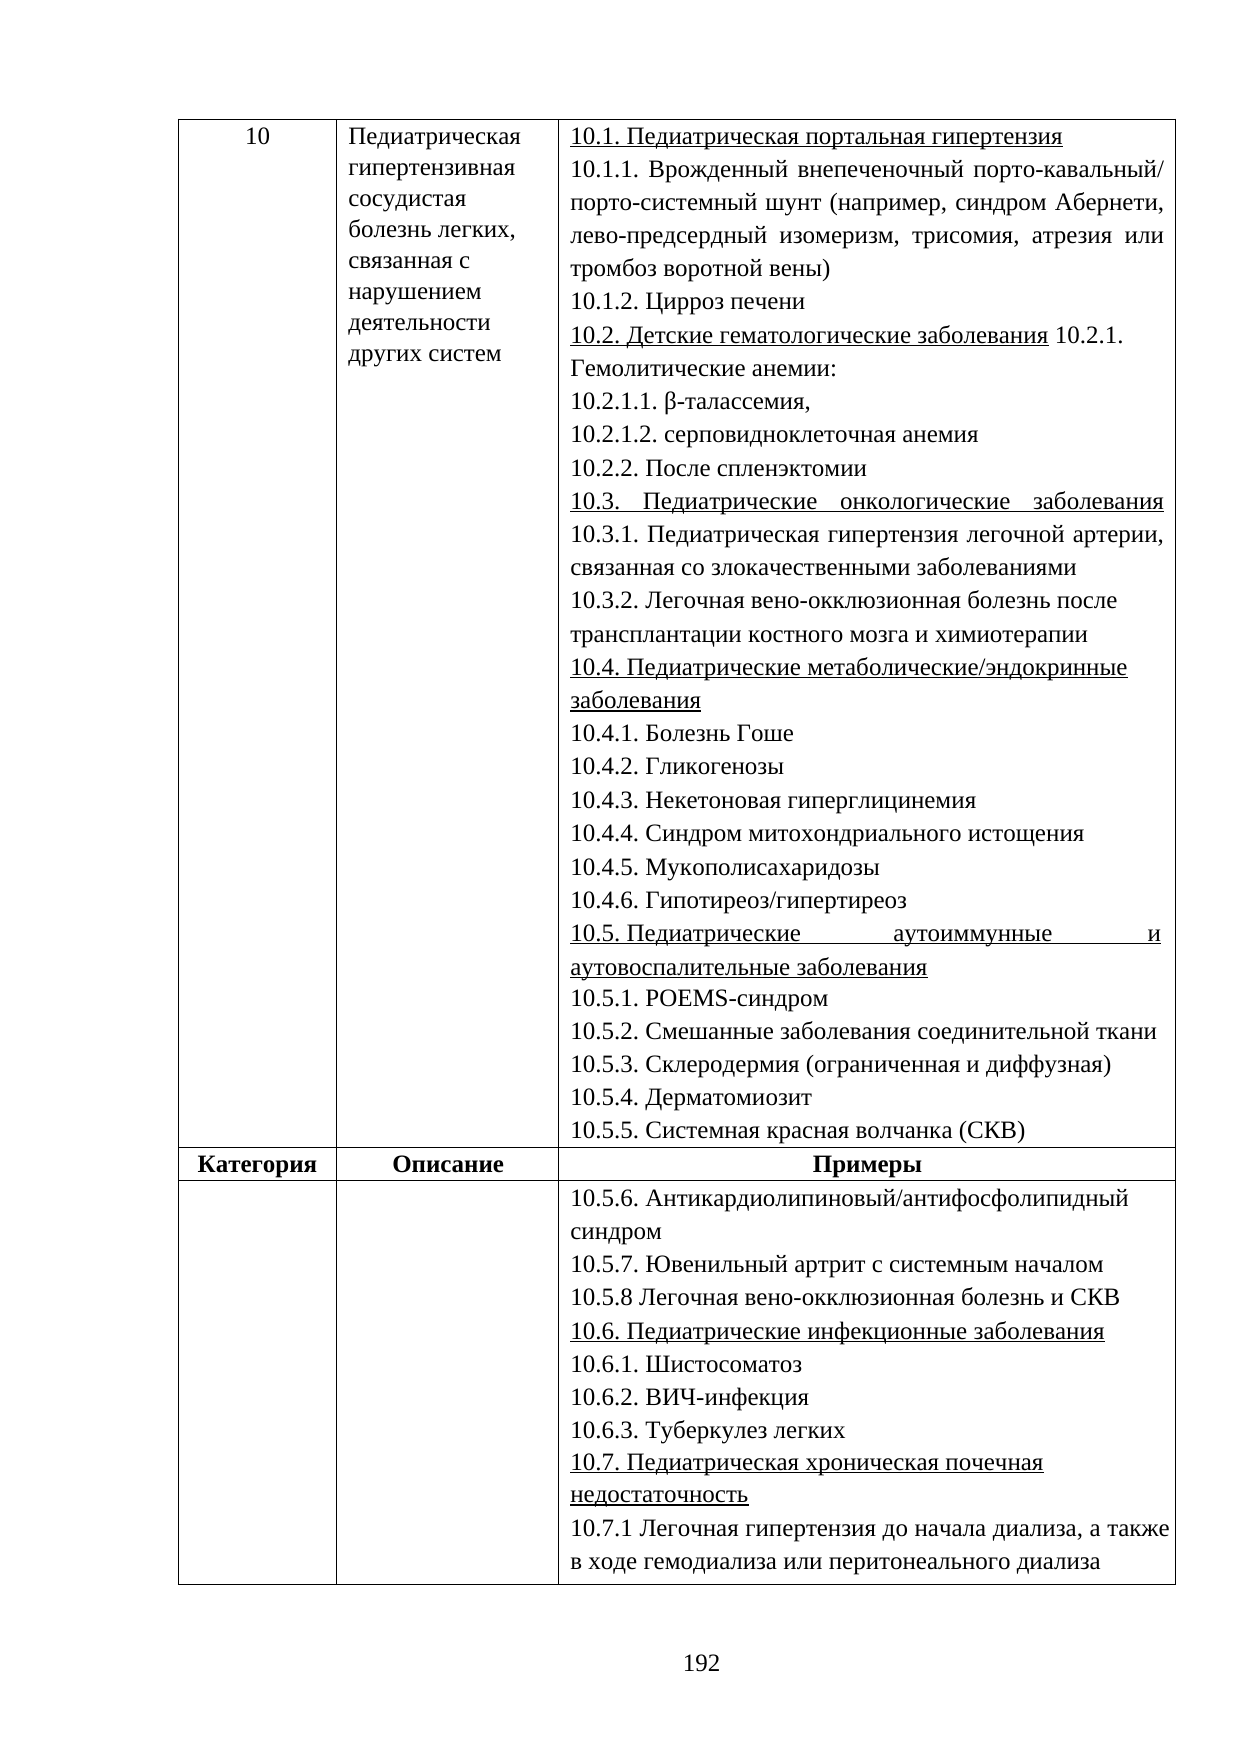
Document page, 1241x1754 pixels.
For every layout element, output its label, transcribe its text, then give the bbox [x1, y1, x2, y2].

table_cell Категория [179, 1148, 336, 1180]
table_cell Примеры [559, 1148, 1175, 1180]
table_cell 10.1. Педиатрическая портальная гипертензия 10.1.1. Врожденный внепеченочный порто-кавальный/ порто-системный шунт (например, синдром Абернети, лево-предсердный изомеризм, трисомия, атрезия или тромбоз воротной вены) 10.1.2. Цирроз печени 10.2. Детские гематологические заболевания 10.2.1. Гемолитические анемии: 10.2.1.1. β-талассемия, 10.2.1.2. серповидноклеточная анемия 10.2.2. После спленэктомии 10.3. Педиатрические онкологические заболевания 10.3.1. Педиатрическая гипертензия легочной артерии, связанная со злокачественными заболеваниями 10.3.2. Легочная вено-окклюзионная болезнь после трансплантации костного мозга и химиотерапии 10.4. Педиатрические метаболические/эндокринные заболевания 10.4.1. Болезнь Гоше 10.4.2. Гликогенозы 10.4.3. Некетоновая гиперглицинемия 10.4.4. Синдром митохондриального истощения 10.4.5. Мукополисахаридозы 10.4.6. Гипотиреоз/гипертиреоз 10.5. Педиатрические аутоиммунные и аутовоспалительные заболевания 10.5.1. POEMS-синдром 10.5.2. Смешанные заболевания соединительной ткани 10.5.3. Склеродермия (ограниченная и диффузная) 10.5.4. Дерматомиозит 10.5.5. Системная красная волчанка (СКВ) [559, 120, 1175, 1147]
table_cell Описание [337, 1148, 558, 1180]
table_cell 10 [179, 120, 336, 1147]
table_cell [179, 1181, 336, 1584]
table_cell Педиатрическая гипертензивная сосудистая болезнь легких, связанная с нарушением деятельности других систем [337, 120, 558, 1147]
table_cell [559, 1181, 1175, 1584]
table_cell [337, 1181, 558, 1584]
